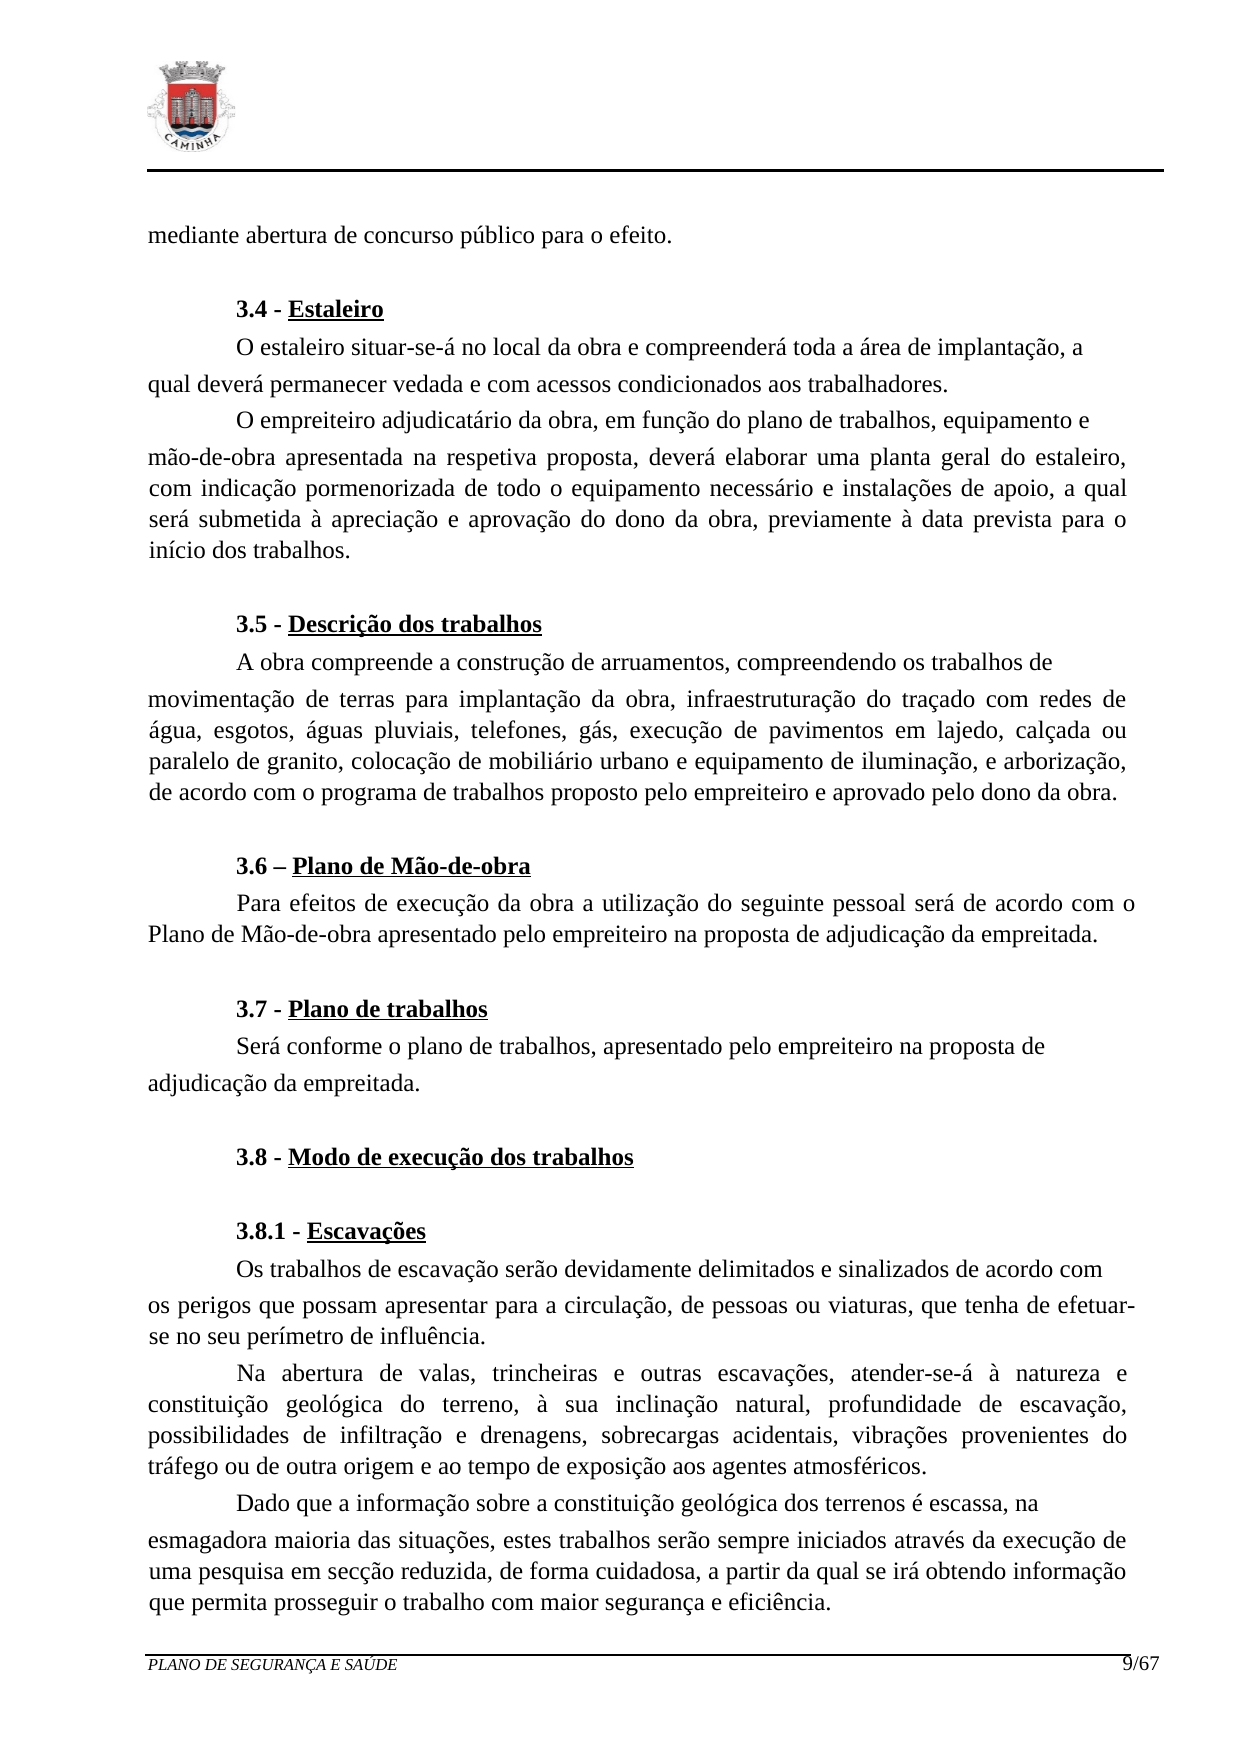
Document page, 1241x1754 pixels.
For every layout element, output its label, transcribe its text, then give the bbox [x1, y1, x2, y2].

text os perigos que possam apresentar para a circulação, de pessoas ou viaturas, que tenha de efetuar-se no seu perímetro de influência. [148, 1290, 1137, 1350]
text Os trabalhos de escavação serão devidamente delimitados e sinalizados de acordo com [236, 1254, 1137, 1282]
text Para efeitos de execução da obra a utilização do seguinte pessoal será de acordo com o Plano de Mão-de-obra apresentado pelo empreiteiro na proposta de adjudicação da empreitada. [148, 888, 1137, 948]
text qual deverá permanecer vedada e com acessos condicionados aos trabalhadores. [148, 369, 1137, 397]
text esmagadora maioria das situações, estes trabalhos serão sempre iniciados através da execução de uma pesquisa em secção reduzida, de forma cuidadosa, a partir da qual se irá obtendo informação que permita prosseguir o trabalho com maior segurança e eficiência. [148, 1525, 1128, 1616]
subtitle 3.7 - Plano de trabalhos [236, 994, 1160, 1022]
text Na abertura de valas, trincheiras e outras escavações, atender-se-á à natureza e constituição geológica do terreno, à sua inclinação natural, profundidade de escavação, possibilidades de infiltração e drenagens, sobrecargas acidentais, vibrações provenientes do tráfego ou de outra origem e ao tempo de exposição aos agentes atmosféricos. [148, 1358, 1128, 1480]
text O estaleiro situar-se-á no local da obra e compreenderá toda a área de implantação, a [236, 332, 1137, 361]
text mediante abertura de concurso público para o efeito. [148, 220, 1137, 249]
text movimentação de terras para implantação da obra, infraestruturação do traçado com redes de água, esgotos, águas pluviais, telefones, gás, execução de pavimentos em lajedo, calçada ou paralelo de granito, colocação de mobiliário urbano e equipamento de iluminação, e arborização, de acordo com o programa de trabalhos proposto pelo empreiteiro e aprovado pelo dono da obra. [148, 684, 1128, 806]
text Dado que a informação sobre a constituição geológica dos terrenos é escassa, na [236, 1488, 1137, 1517]
text mão-de-obra apresentada na respetiva proposta, deverá elaborar uma planta geral do estaleiro, com indicação pormenorizada de todo o equipamento necessário e instalações de apoio, a qual será submetida à apreciação e aprovação do dono da obra, previamente à data prevista para o início dos trabalhos. [148, 442, 1128, 564]
text A obra compreende a construção de arruamentos, compreendendo os trabalhos de [236, 647, 1137, 676]
subtitle 3.5 - Descrição dos trabalhos [236, 609, 1160, 638]
subtitle 3.8.1 - Escavações [236, 1216, 1160, 1245]
text O empreiteiro adjudicatário da obra, em função do plano de trabalhos, equipamento e [236, 405, 1137, 434]
picture [147, 61, 236, 152]
text Será conforme o plano de trabalhos, apresentado pelo empreiteiro na proposta de [236, 1031, 1137, 1060]
text adjudicação da empreitada. [148, 1068, 1137, 1096]
subtitle 3.8 - Modo de execução dos trabalhos [236, 1142, 1160, 1171]
subtitle 3.4 - Estaleiro [236, 294, 1160, 323]
subtitle 3.6 – Plano de Mão-de-obra [236, 851, 1160, 880]
